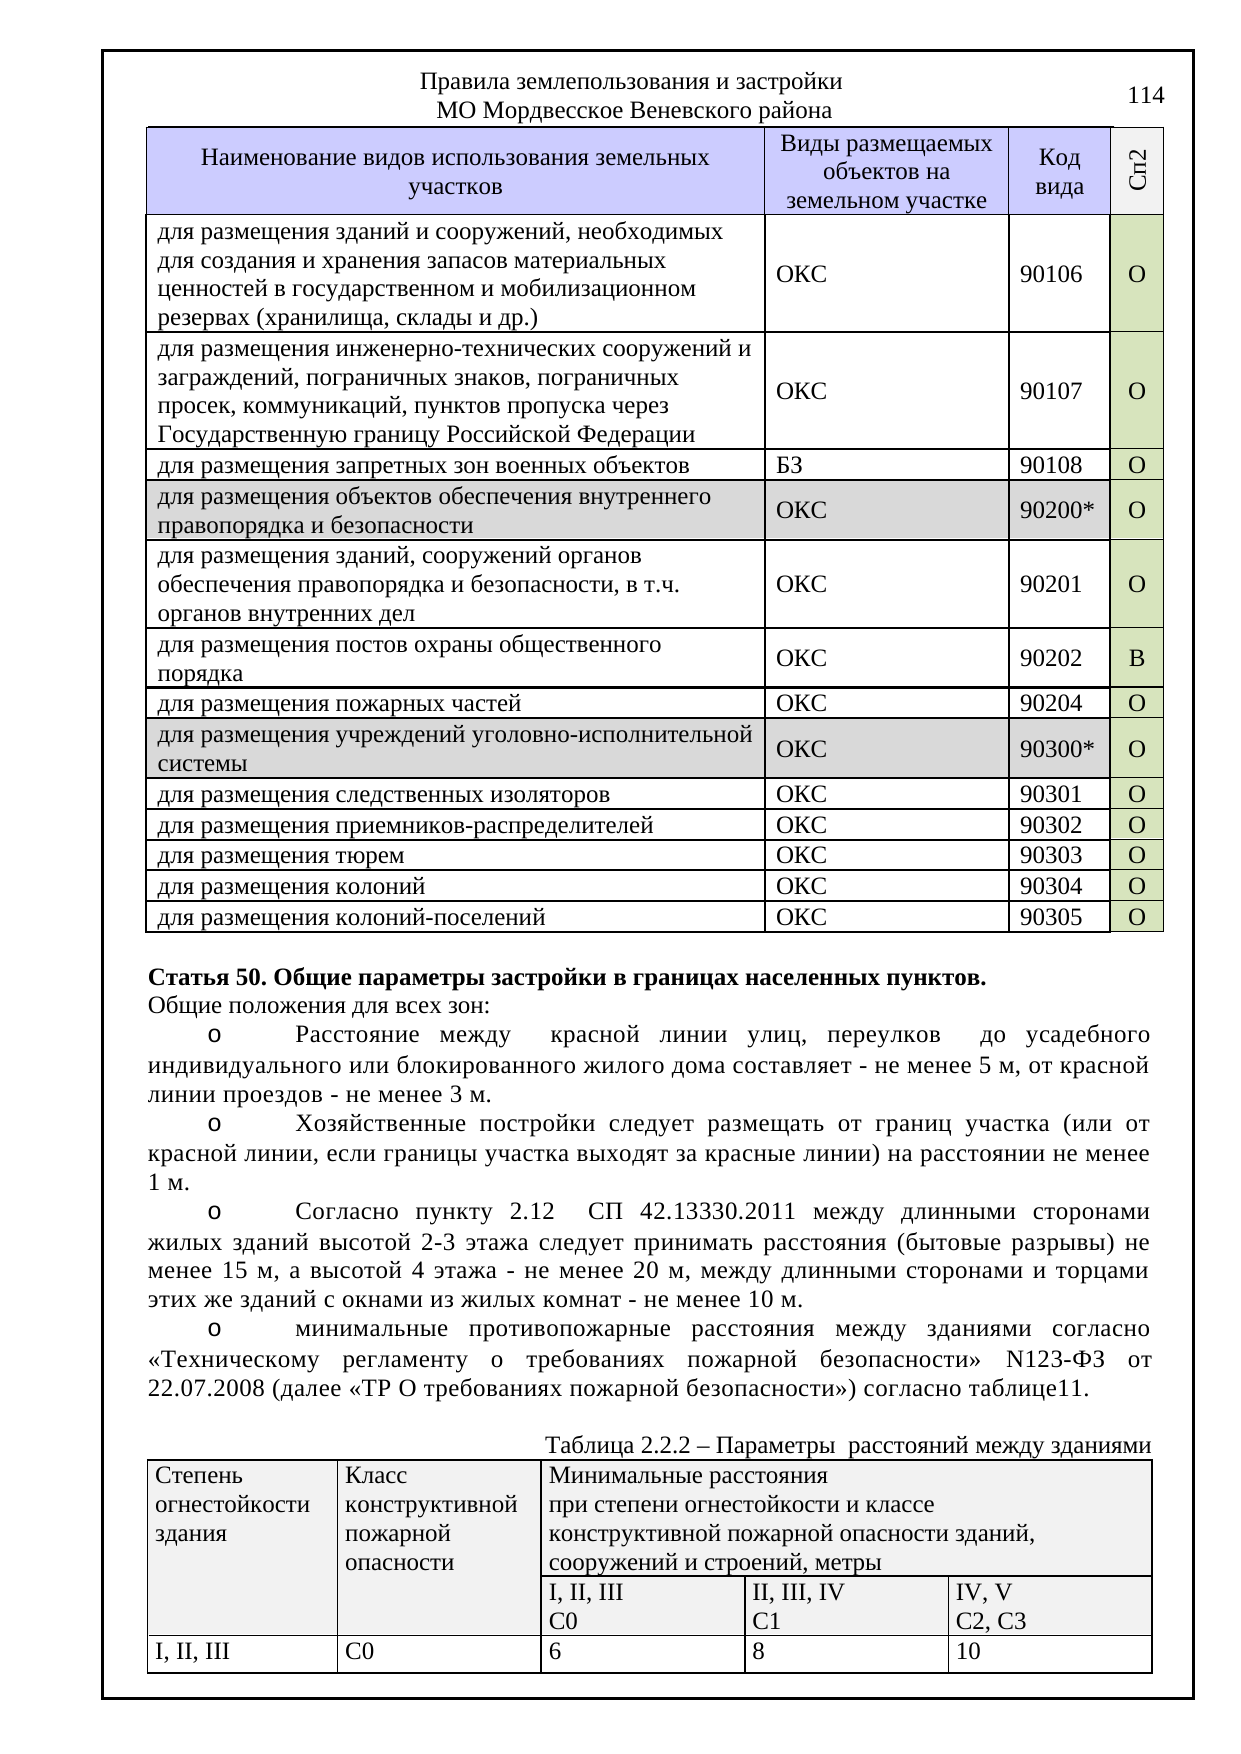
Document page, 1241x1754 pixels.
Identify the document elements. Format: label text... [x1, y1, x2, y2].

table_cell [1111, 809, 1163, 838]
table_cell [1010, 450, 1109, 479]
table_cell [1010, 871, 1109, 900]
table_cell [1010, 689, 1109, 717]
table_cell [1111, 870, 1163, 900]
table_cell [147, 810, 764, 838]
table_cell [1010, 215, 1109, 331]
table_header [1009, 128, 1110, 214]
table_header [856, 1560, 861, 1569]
text Общие положения для всех зон: [148, 991, 1152, 1019]
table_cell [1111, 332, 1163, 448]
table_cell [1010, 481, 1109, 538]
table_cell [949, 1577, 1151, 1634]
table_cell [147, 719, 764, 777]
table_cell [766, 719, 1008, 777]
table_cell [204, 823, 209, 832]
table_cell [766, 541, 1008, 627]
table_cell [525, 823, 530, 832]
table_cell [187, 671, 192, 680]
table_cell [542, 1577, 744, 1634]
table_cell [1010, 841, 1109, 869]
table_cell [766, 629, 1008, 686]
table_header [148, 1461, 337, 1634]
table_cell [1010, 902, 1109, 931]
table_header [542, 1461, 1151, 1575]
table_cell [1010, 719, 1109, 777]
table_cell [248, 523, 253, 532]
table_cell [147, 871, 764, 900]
text минимальные противопожарные расстояния между зданиями согласно «Техническому регламенту о требованиях пожарной безопасности» N123-ФЗ от 22.07.2008 (далее «ТР О требованиях пожарной безопасности») согласно таблице11. [148, 1313, 1152, 1401]
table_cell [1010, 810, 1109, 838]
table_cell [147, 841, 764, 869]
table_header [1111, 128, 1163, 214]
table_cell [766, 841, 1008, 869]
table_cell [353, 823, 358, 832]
text Таблица 2.2.2 – Параметры расстояний между зданиями [148, 1430, 1152, 1459]
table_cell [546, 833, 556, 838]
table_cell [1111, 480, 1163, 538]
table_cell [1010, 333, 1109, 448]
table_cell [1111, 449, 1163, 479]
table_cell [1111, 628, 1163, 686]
text Расстояние между красной линии улиц, переулков до усадебного индивидуального или блокированного жилого дома составляет - не менее 5 м, от красной линии проездов - не менее 3 м. [148, 1019, 1152, 1108]
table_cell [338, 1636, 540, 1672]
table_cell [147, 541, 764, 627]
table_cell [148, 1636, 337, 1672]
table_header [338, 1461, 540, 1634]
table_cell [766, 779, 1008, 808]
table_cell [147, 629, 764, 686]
text Хозяйственные постройки следует размещать от границ участка (или от красной линии, если границы участка выходят за красные линии) на расстоянии не менее 1 м. [148, 1108, 1152, 1196]
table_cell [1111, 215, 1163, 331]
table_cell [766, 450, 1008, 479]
text Согласно пункту 2.12 СП 42.13330.2011 между длинными сторонами жилых зданий высотой 2-3 этажа следует принимать расстояния (бытовые разрывы) не менее 15 м, а высотой 4 этажа - не менее 20 м, между длинными сторонами и торцами этих же зданий с окнами из жилых комнат - не менее 10 м. [148, 1196, 1152, 1313]
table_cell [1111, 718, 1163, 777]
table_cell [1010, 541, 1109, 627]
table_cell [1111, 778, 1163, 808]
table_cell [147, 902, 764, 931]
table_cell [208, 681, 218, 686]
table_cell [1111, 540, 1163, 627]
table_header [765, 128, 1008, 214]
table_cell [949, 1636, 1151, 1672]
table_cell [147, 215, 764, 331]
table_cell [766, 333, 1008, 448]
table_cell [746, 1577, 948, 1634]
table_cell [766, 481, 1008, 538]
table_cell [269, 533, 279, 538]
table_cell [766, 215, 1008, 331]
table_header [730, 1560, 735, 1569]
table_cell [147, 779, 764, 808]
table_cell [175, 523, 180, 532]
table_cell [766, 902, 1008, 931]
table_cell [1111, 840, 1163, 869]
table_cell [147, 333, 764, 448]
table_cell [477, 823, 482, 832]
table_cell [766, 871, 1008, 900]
subtitle Статья 50. Общие параметры застройки в границах населенных пунктов. [148, 962, 1152, 991]
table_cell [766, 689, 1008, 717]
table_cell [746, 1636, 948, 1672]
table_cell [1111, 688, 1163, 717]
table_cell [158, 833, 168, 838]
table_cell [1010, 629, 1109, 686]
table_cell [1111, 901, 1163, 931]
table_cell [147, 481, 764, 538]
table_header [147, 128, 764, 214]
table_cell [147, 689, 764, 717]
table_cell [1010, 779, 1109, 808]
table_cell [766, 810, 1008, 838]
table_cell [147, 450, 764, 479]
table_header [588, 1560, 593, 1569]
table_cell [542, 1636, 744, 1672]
